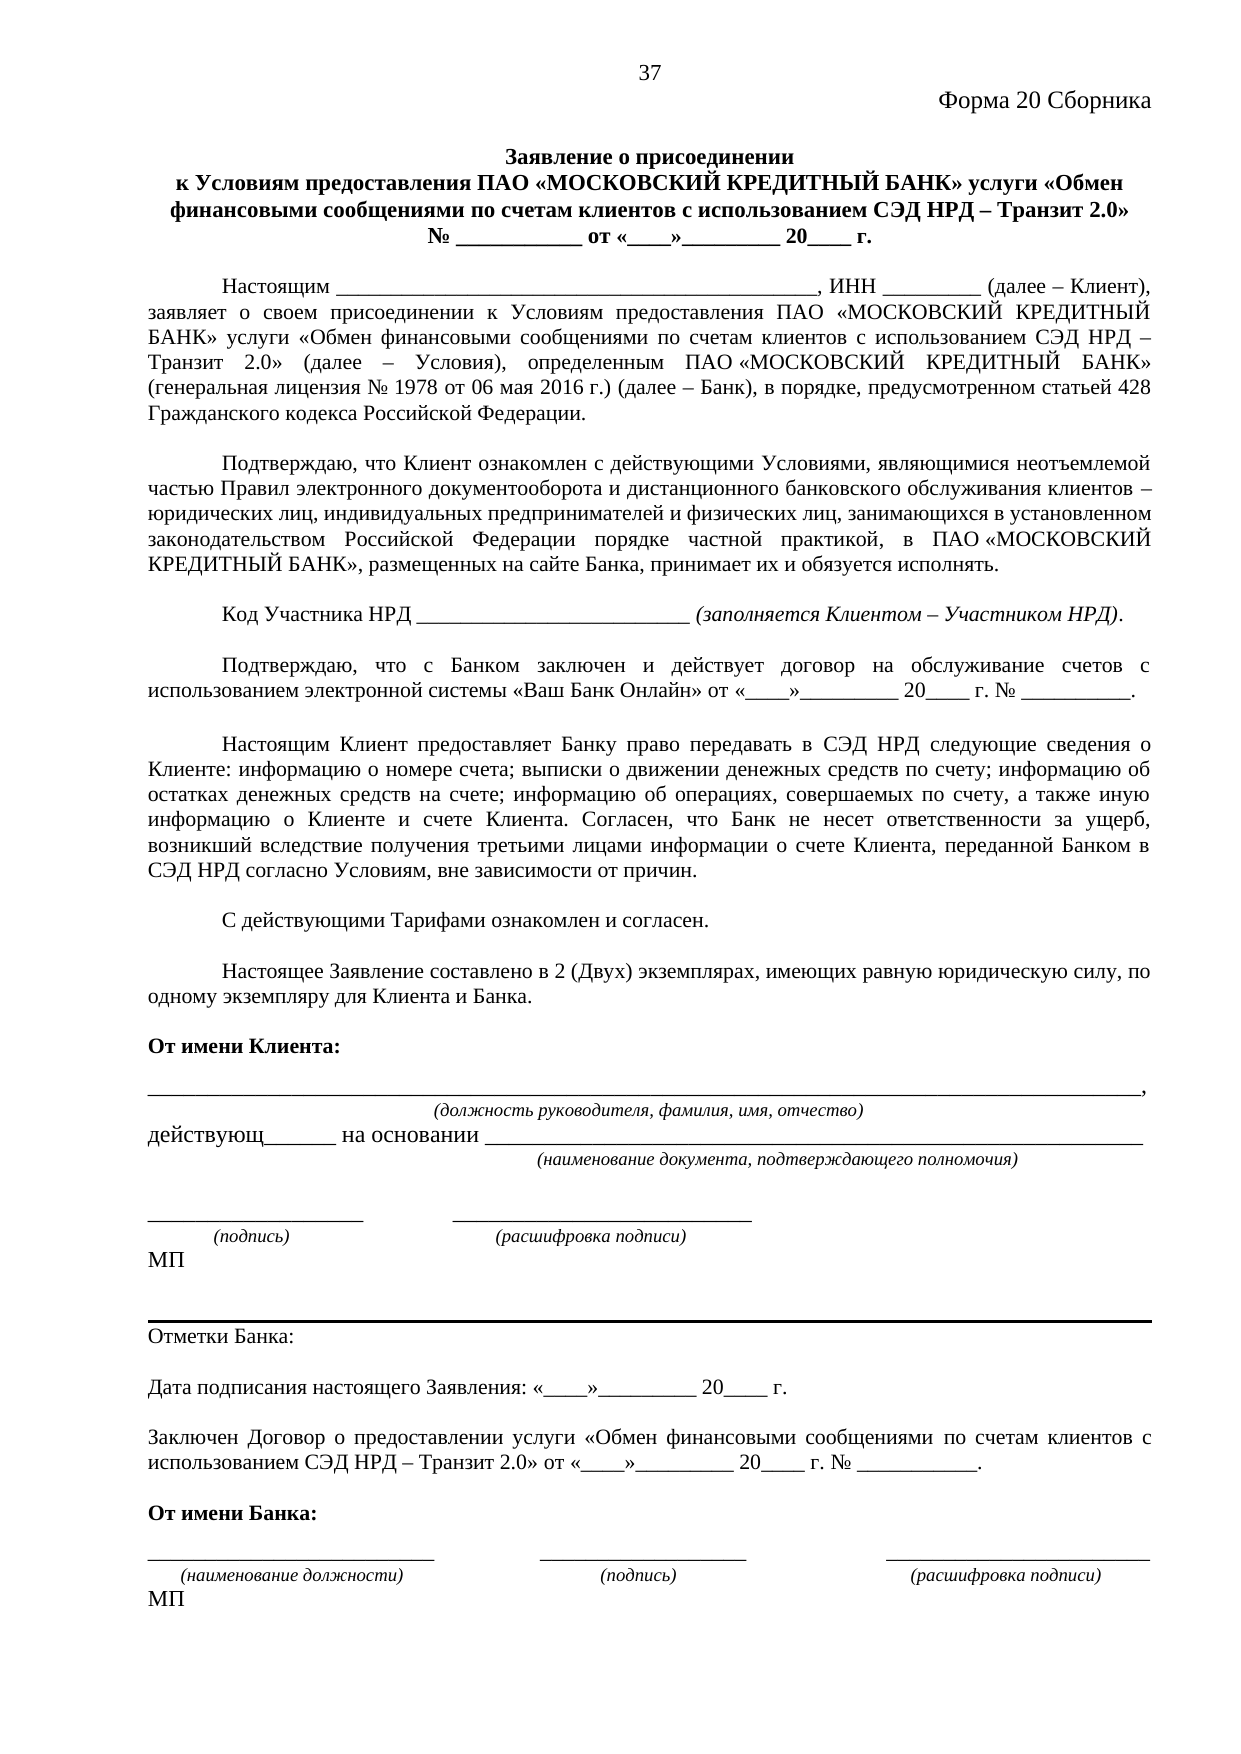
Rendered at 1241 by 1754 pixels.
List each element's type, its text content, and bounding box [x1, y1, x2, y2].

text Заключен Договор о предоставлении услуги «Обмен финансовыми сообщениями по счетам клиентов с использованием СЭД НРД – Транзит 2.0» от «____»_________ 20____ г. № ___________. [148, 1424, 1152, 1474]
text От имени Клиента: [148, 1033, 1152, 1058]
text _________________________ __________________ _______________________ [148, 1537, 1152, 1564]
text Настоящим Клиент предоставляет Банку право передавать в СЭД НРД следующие сведения о Клиенте: информацию о номере счета; выписки о движении денежных средств по счету; информацию об остатках денежных средств на счете; информацию об операциях, совершаемых по счету, а также иную информацию о Клиенте и счете Клиента. Согласен, что Банк не несет ответственности за ущерб, возникший вследствие получения третьими лицами информации о счете Клиента, переданной Банком в СЭД НРД согласно Условиям, вне зависимости от причин. [148, 731, 1152, 882]
text От имени Банка: [148, 1500, 1152, 1525]
text Дата подписания настоящего Заявления: «____»_________ 20____ г. [148, 1374, 1152, 1399]
text к Условиям предоставления ПАО «МОСКОВСКИЙ КРЕДИТНЫЙ БАНК» услуги «Обмен финансовыми сообщениями по счетам клиентов с использованием СЭД НРД – Транзит 2.0» [148, 169, 1152, 222]
text Настоящее Заявление составлено в 2 (Двух) экземплярах, имеющих равную юридическую силу, по одному экземпляру для Клиента и Банка. [148, 958, 1152, 1008]
text МП [148, 1246, 1152, 1272]
text __________________ _________________________ [148, 1197, 1152, 1224]
text (наименование должности) (подпись) (расшифровка подписи) [148, 1564, 1152, 1585]
text Настоящим ____________________________________________, ИНН _________ (далее – Клиент), заявляет о своем присоединении к Условиям предоставления ПАО «МОСКОВСКИЙ КРЕДИТНЫЙ БАНК» услуги «Обмен финансовыми сообщениями по счетам клиентов с использованием СЭД НРД – Транзит 2.0» (далее – Условия), определенным ПАО «МОСКОВСКИЙ КРЕДИТНЫЙ БАНК» (генеральная лицензия № 1978 от 06 мая 2016 г.) (далее – Банк), в порядке, предусмотренном статьей 428 Гражданского кодекса Российской Федерации. [148, 273, 1152, 425]
text Форма 20 Сборника [679, 85, 1152, 114]
text № ___________ от «____»_________ 20____ г. [148, 222, 1152, 248]
text МП [148, 1585, 1152, 1612]
text (наименование документа, подтверждающего полномочия) [148, 1148, 1152, 1169]
text действующ______ на основании _______________________________________________________ [148, 1120, 1152, 1148]
text Подтверждаю, что Клиент ознакомлен с действующими Условиями, являющимися неотъемлемой частью Правил электронного документооборота и дистанционного банковского обслуживания клиентов – юридических лиц, индивидуальных предпринимателей и физических лиц, занимающихся в установленном законодательством Российской Федерации порядке частной практикой, в ПАО «МОСКОВСКИЙ КРЕДИТНЫЙ БАНК», размещенных на сайте Банка, принимает их и обязуется исполнять. [148, 450, 1152, 576]
text Заявление о присоединении [148, 143, 1152, 169]
text Код Участника НРД _________________________ (заполняется Клиентом – Участником НРД). [148, 601, 1152, 626]
text С действующими Тарифами ознакомлен и согласен. [148, 907, 1152, 932]
text (подпись) (расшифровка подписи) [148, 1224, 1152, 1246]
text (должность руководителя, фамилия, имя, отчество) [148, 1099, 1152, 1120]
text Подтверждаю, что с Банком заключен и действует договор на обслуживание счетов с использованием электронной системы «Ваш Банк Онлайн» от «____»_________ 20____ г. № __________. [148, 652, 1152, 702]
text ___________________________________________________________________________________, [148, 1071, 1152, 1099]
text Отметки Банка: [148, 1323, 1152, 1348]
